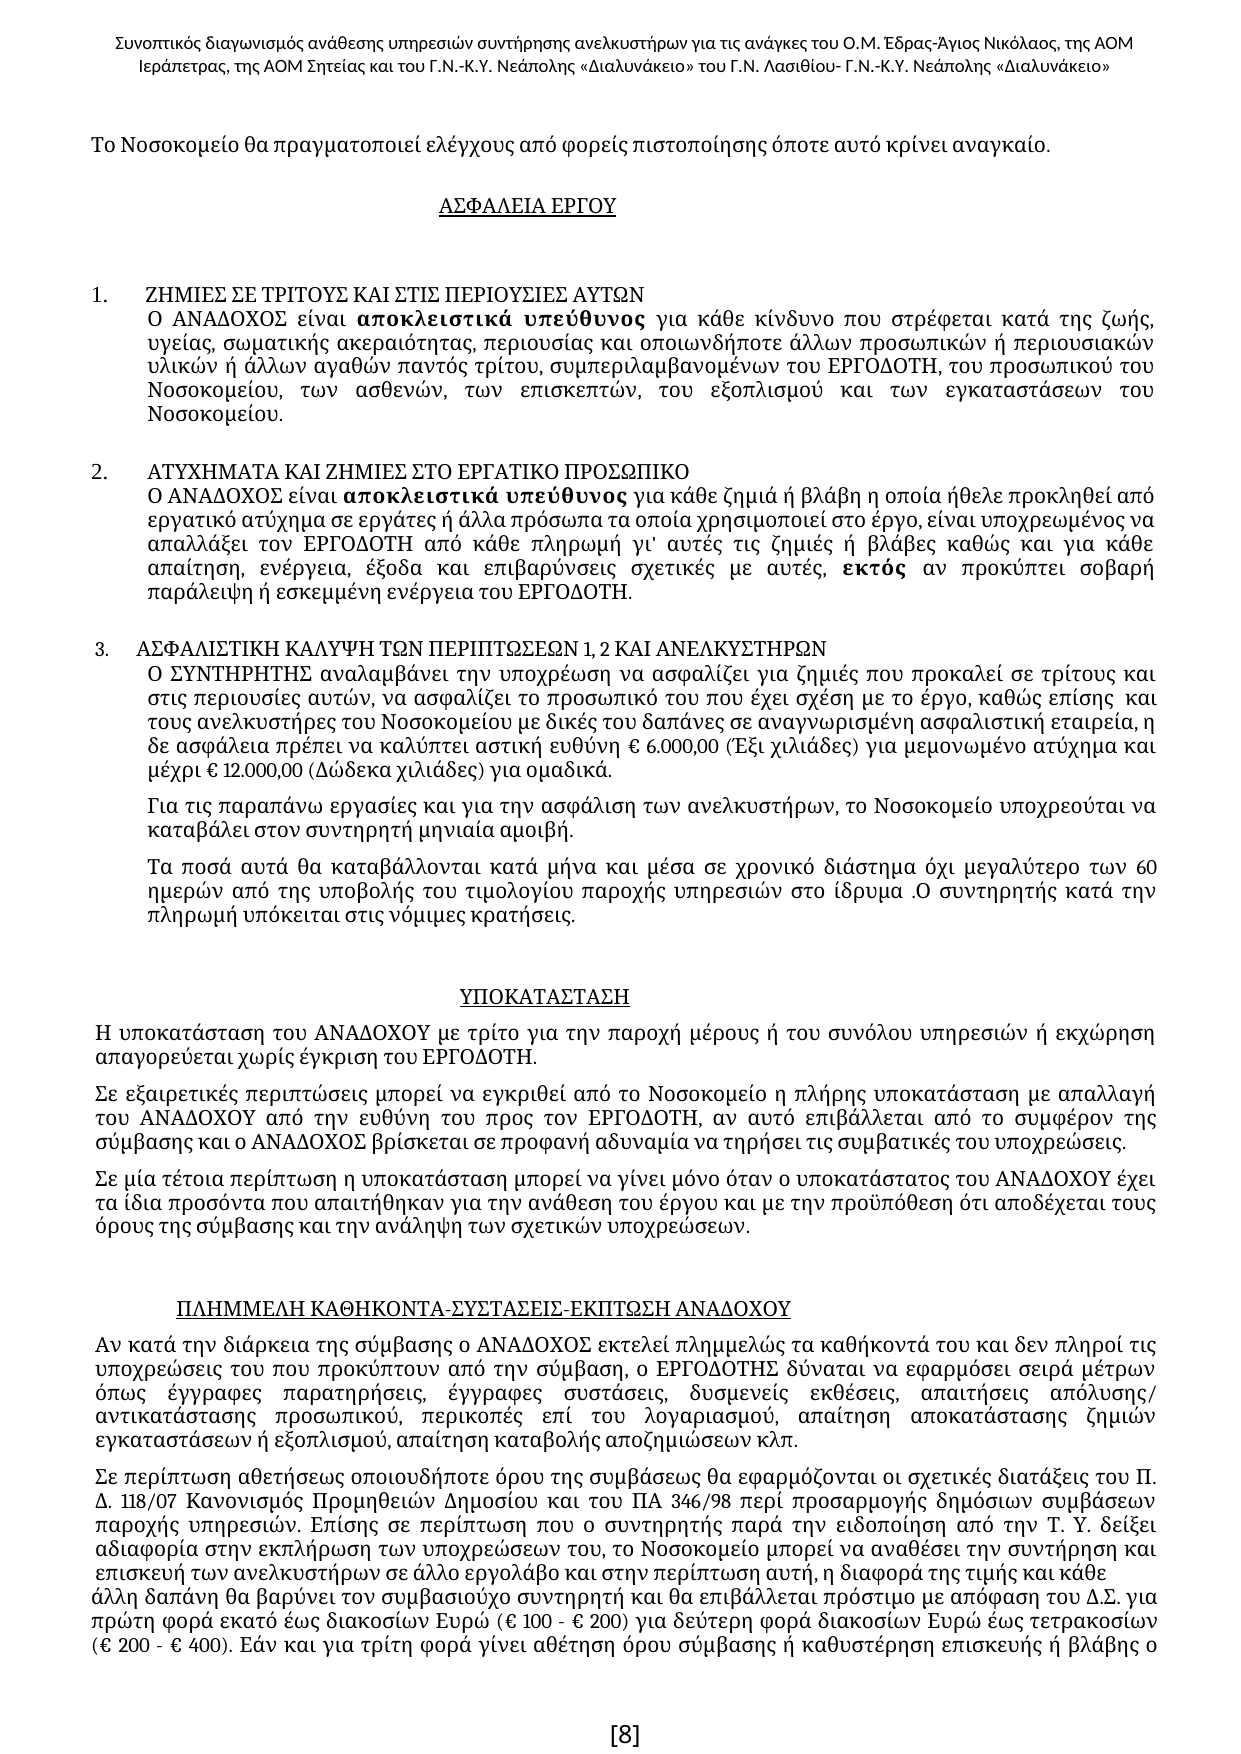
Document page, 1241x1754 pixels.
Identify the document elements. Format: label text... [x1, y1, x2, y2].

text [91, 1585, 1159, 1657]
text Το Νοσοκομείο θα πραγματοποιεί ελέγχους από φορείς πιστοποίησης όποτε αυτό κρίνει αναγκαίο. [91, 134, 1161, 158]
text Σε εξαιρετικές περιπτώσεις μπορεί να εγκριθεί από το Νοσοκομείο η πλήρης υποκατάσταση με απαλλαγή του ΑΝΑΔΟΧΟΥ από την ευθύνη του προς τον ΕΡΓΟΔΟΤΗ, αν αυτό επιβάλλεται από το συμφέρον της σύμβασης και ο ΑΝΑΔΟΧΟΣ βρίσκεται σε προφανή αδυναμία να τηρήσει τις συμβατικές του υποχρεώσεις. [95, 1083, 1157, 1155]
text Αν κατά την διάρκεια της σύμβασης ο ΑΝΑΔΟΧΟΣ εκτελεί πλημμελώς τα καθήκοντά του και δεν πληροί τις υποχρεώσεις του που προκύπτουν από την σύμβαση, ο ΕΡΓΟΔΟΤΗΣ δύναται να εφαρμόσει σειρά μέτρων όπως έγγραφες παρατηρήσεις, έγγραφες συστάσεις, δυσμενείς εκθέσεις, απαιτήσεις απόλυσης/ αντικατάστασης προσωπικού, περικοπές επί του λογαριασμού, απαίτηση αποκατάστασης ζημιών εγκαταστάσεων ή εξοπλισμού, απαίτηση καταβολής αποζημιώσεων κλπ. [95, 1333, 1157, 1453]
text Η υποκατάσταση του ΑΝΑΔΟΧΟΥ με τρίτο για την παροχή μέρους ή του συνόλου υπηρεσιών ή εκχώρηση απαγορεύεται χωρίς έγκριση του ΕΡΓΟΔΟΤΗ. [95, 1022, 1157, 1070]
list ΖΗΜΙΕΣ ΣΕ ΤΡΙΤΟΥΣ ΚΑΙ ΣΤΙΣ ΠΕΡΙΟΥΣΙΕΣ ΑΥΤΩΝ [91, 281, 1161, 307]
text Ο ΣΥΝΤΗΡΗΤΗΣ αναλαμβάνει την υποχρέωση να ασφαλίζει για ζημιές που προκαλεί σε τρίτους και στις περιουσίες αυτών, να ασφαλίζει το προσωπικό του που έχει σχέση με το έργο, καθώς επίσης και τους ανελκυστήρες του Νοσοκομείου με δικές του δαπάνες σε αναγνωρισμένη ασφαλιστική εταιρεία, η δε ασφάλεια πρέπει να καλύπτει αστική ευθύνη € 6.000,00 (Έξι χιλιάδες) για μεμονωμένο ατύχημα και μέχρι € 12.000,00 (Δώδεκα χιλιάδες) για ομαδικά. [147, 663, 1157, 782]
text 3. ΑΣΦΑΛΙΣΤΙΚΗ ΚΑΛΥΨΗ ΤΩΝ ΠΕΡΙΠΤΩΣΕΩΝ 1, 2 ΚΑΙ ΑΝΕΛΚΥΣΤΗΡΩΝ [95, 638, 1161, 662]
list ΑΤΥΧΗΜΑΤΑ ΚΑΙ ΖΗΜΙΕΣ ΣΤΟ ΕΡΓΑΤΙΚΟ ΠΡΟΣΩΠΙΚΟ [91, 458, 1161, 485]
text ΠΛΗΜΜΕΛΗ ΚΑΘΗΚΟΝΤΑ-ΣΥΣΤΑΣΕΙΣ-ΕΚΠΤΩΣΗ ΑΝΑΔΟΧΟΥ [176, 1297, 1161, 1321]
text Ο ΑΝΑΔΟΧΟΣ είναι αποκλειστικά υπεύθυνος για κάθε ζημιά ή βλάβη η οποία ήθελε προκληθεί από εργατικό ατύχημα σε εργάτες ή άλλα πρόσωπα τα οποία χρησιμοποιεί στο έργο, είναι υποχρεωμένος να απαλλάξει τον ΕΡΓΟΔΟΤΗ από κάθε πληρωμή γι' αυτές τις ζημιές ή βλάβες καθώς και για κάθε απαίτηση, ενέργεια, έξοδα και επιβαρύνσεις σχετικές με αυτές, εκτός αν προκύπτει σοβαρή παράλειψη ή εσκεμμένη ενέργεια του ΕΡΓΟΔΟΤΗ. [147, 485, 1155, 604]
text ΑΣΦΑΛΕΙΑ ΕΡΓΟΥ [439, 195, 1161, 219]
text ΥΠΟΚΑΤΑΣΤΑΣΗ [459, 986, 1161, 1009]
text Ο ΑΝΑΔΟΧΟΣ είναι αποκλειστικά υπεύθυνος για κάθε κίνδυνο που στρέφεται κατά της ζωής, υγείας, σωματικής ακεραιότητας, περιουσίας και οποιωνδήποτε άλλων προσωπικών ή περιουσιακών υλικών ή άλλων αγαθών παντός τρίτου, συμπεριλαμβανομένων του ΕΡΓΟΔΟΤΗ, του προσωπικού του Νοσοκομείου, των ασθενών, των επισκεπτών, του εξοπλισμού και των εγκαταστάσεων του Νοσοκομείου. [147, 307, 1155, 427]
text Τα ποσά αυτά θα καταβάλλονται κατά μήνα και μέσα σε χρονικό διάστημα όχι μεγαλύτερο των 60 ημερών από της υποβολής του τιμολογίου παροχής υπηρεσιών στο ίδρυμα .Ο συντηρητής κατά την πληρωμή υπόκειται στις νόμιμες κρατήσεις. [147, 856, 1157, 927]
text Για τις παραπάνω εργασίες και για την ασφάλιση των ανελκυστήρων, το Νοσοκομείο υποχρεούται να καταβάλει στον συντηρητή μηνιαία αμοιβή. [147, 794, 1157, 842]
text Σε μία τέτοια περίπτωση η υποκατάσταση μπορεί να γίνει μόνο όταν ο υποκατάστατος του ΑΝΑΔΟΧΟΥ έχει τα ίδια προσόντα που απαιτήθηκαν για την ανάθεση του έργου και με την προϋπόθεση ότι αποδέχεται τους όρους της σύμβασης και την ανάληψη των σχετικών υποχρεώσεων. [95, 1167, 1157, 1239]
text Σε περίπτωση αθετήσεως οποιουδήποτε όρου της συμβάσεως θα εφαρμόζονται οι σχετικές διατάξεις του Π. Δ. 118/07 Κανονισμός Προμηθειών Δημοσίου και του ΠΑ 346/98 περί προσαρμογής δημόσιων συμβάσεων παροχής υπηρεσιών. Επίσης σε περίπτωση που ο συντηρητής παρά την ειδοποίηση από την Τ. Υ. δείξει αδιαφορία στην εκπλήρωση των υποχρεώσεων του, το Νοσοκομείο μπορεί να αναθέσει την συντήρηση και επισκευή των ανελκυστήρων σε άλλο εργολάβο και στην περίπτωση αυτή, η διαφορά της τιμής και κάθε [95, 1466, 1157, 1585]
